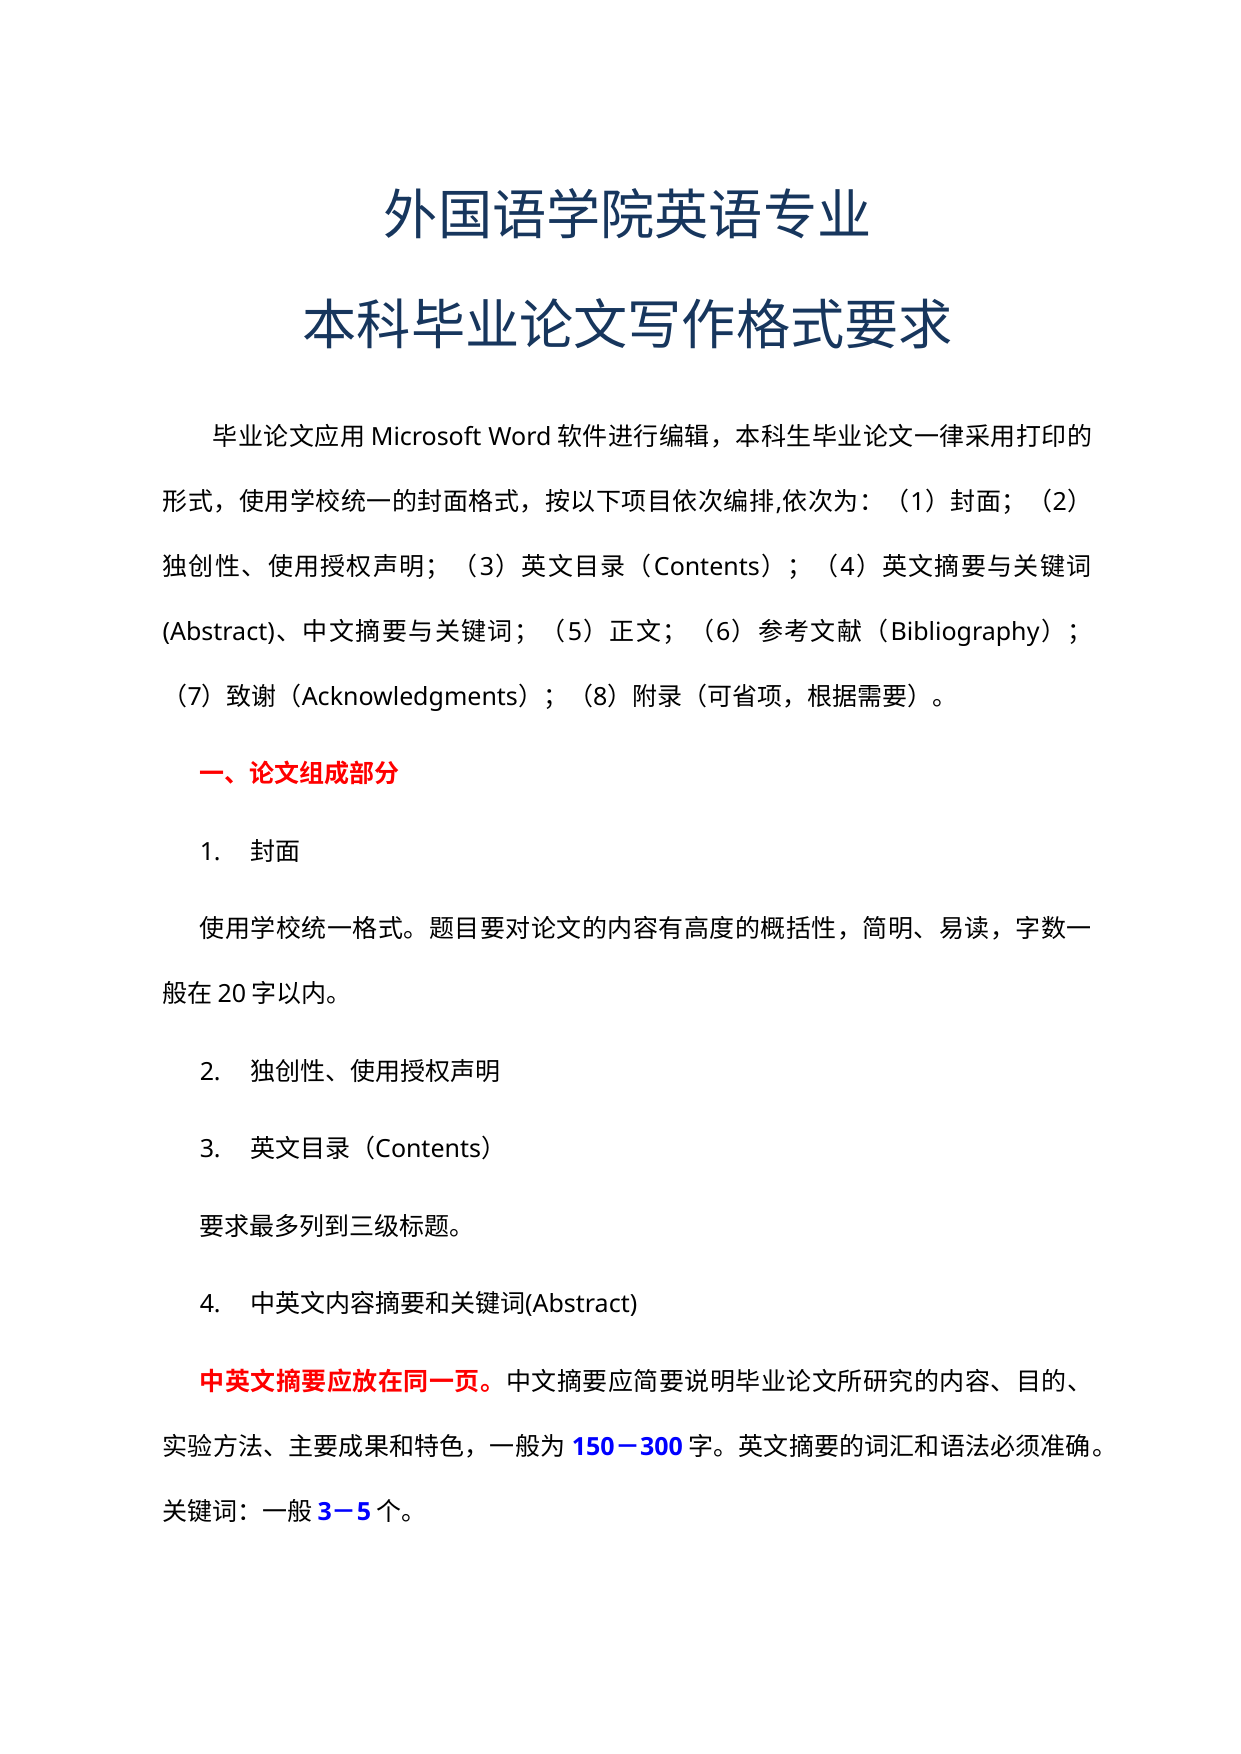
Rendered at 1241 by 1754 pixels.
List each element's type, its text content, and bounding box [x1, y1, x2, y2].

text 使用学校统一格式。题目要对论文的内容有高度的概括性，简明、易读，字数一般在20字以内。 [162, 894, 1092, 1024]
list 独创性、使用授权声明 [162, 1037, 1092, 1102]
list 英文目录（Contents） [162, 1114, 1092, 1179]
list 封面 [162, 817, 1092, 882]
list 论文组成部分 [162, 739, 1092, 804]
text 中英文摘要应放在同一页。中文摘要应简要说明毕业论文所研究的内容、目的、实验方法、主要成果和特色，一般为150－300字。英文摘要的词汇和语法必须准确。关键词：一般3－5个。 [162, 1347, 1092, 1542]
text 本科毕业论文写作格式要求 [162, 272, 1092, 369]
text 毕业论文应用Microsoft Word软件进行编辑，本科生毕业论文一律采用打印的形式，使用学校统一的封面格式，按以下项目依次编排,依次为：（1）封面；（2）独创性、使用授权声明；（3）英文目录（Contents）；（4）英文摘要与关键词(Abstract)、中文摘要与关键词；（5）正文；（6）参考文献（Bibliography）；（7）致谢（Acknowledgments）；（8）附录（可省项，根据需要）。 [162, 402, 1092, 727]
text 要求最多列到三级标题。 [162, 1192, 1092, 1257]
list 中英文内容摘要和关键词(Abstract) [162, 1269, 1092, 1334]
text 外国语学院英语专业 [162, 162, 1092, 259]
